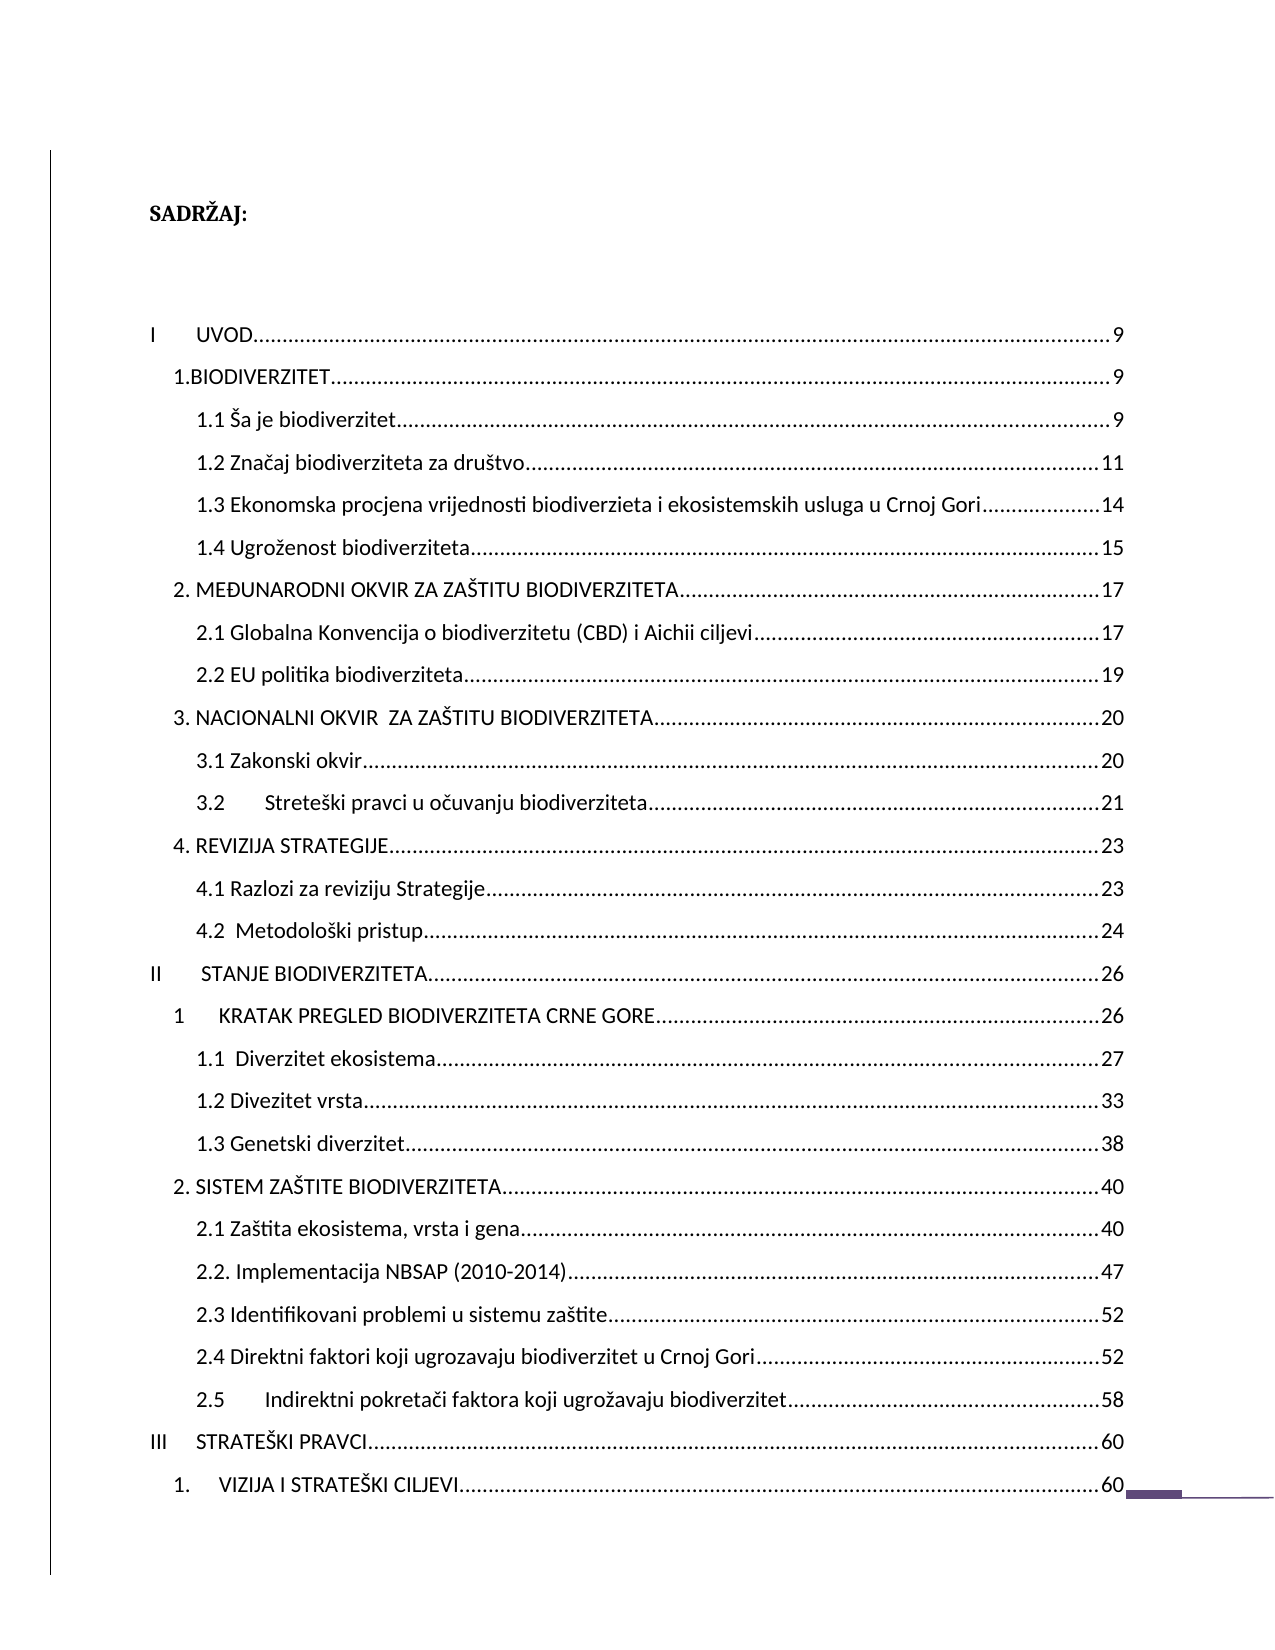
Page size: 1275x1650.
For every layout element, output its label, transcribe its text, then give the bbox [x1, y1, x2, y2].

text SADRŽAJ: [150, 201, 1125, 227]
